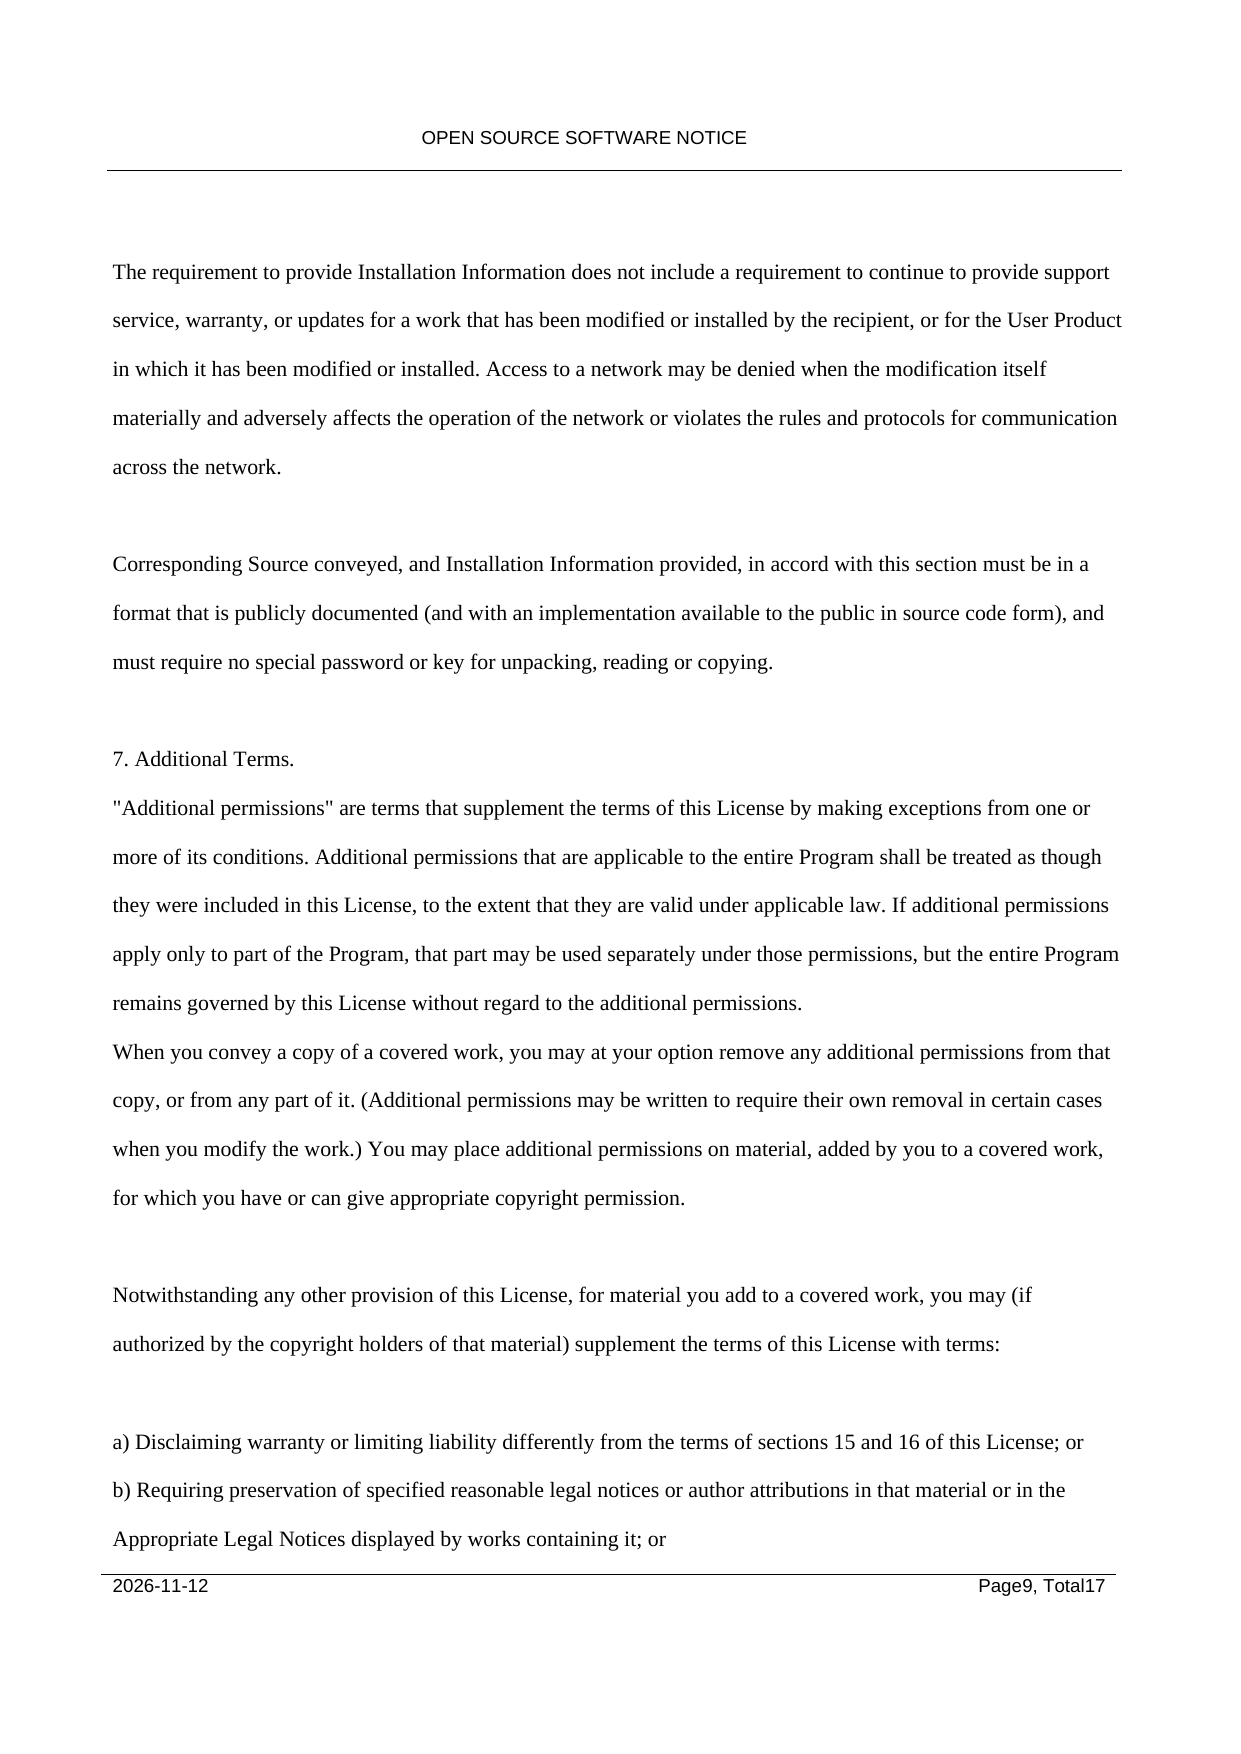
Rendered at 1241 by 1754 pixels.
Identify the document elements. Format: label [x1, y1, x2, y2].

text [112, 206, 1128, 1555]
